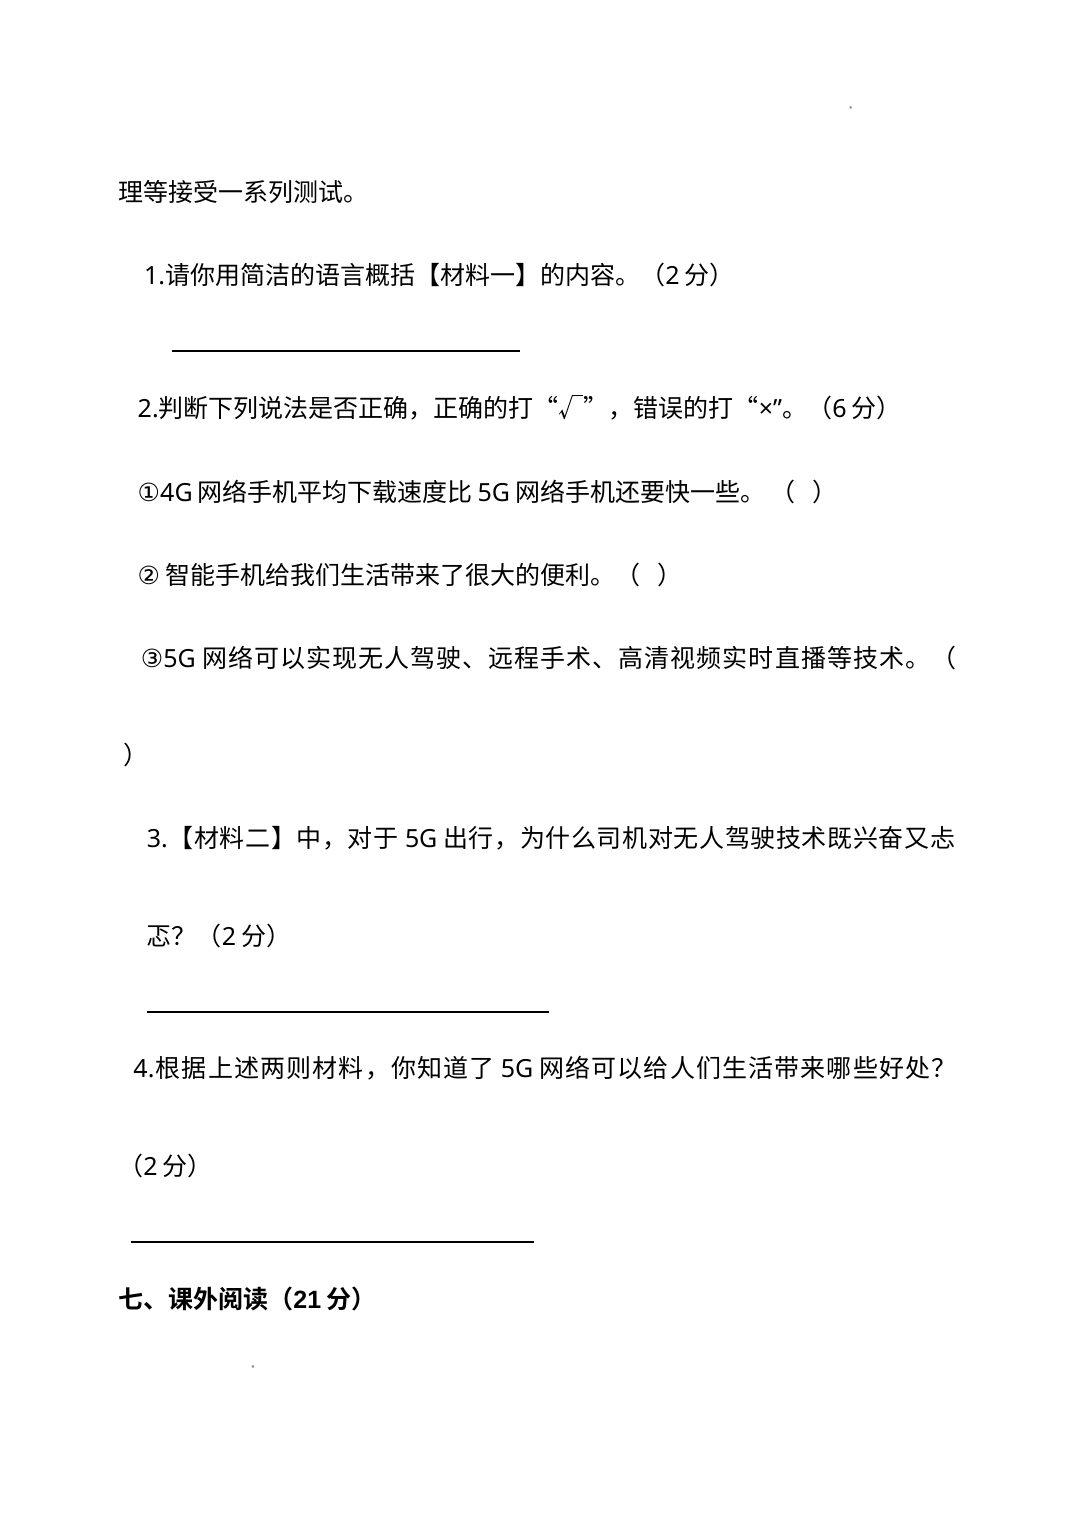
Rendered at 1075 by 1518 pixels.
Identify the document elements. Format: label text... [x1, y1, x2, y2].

text ②智能手机给我们生活带来了很大的便利。（ ） [118, 541, 957, 606]
text ①4G网络手机平均下载速度比5G网络手机还要快一些。 （ ） [118, 458, 957, 523]
text ③5G网络可以实现无人驾驶、远程手术、高清视频实时直播等技术。（ ） [118, 624, 957, 786]
text 2.判断下列说法是否正确，正确的打“√”，错误的打“×”。（6分） [118, 374, 957, 439]
text 4.根据上述两则材料，你知道了5G网络可以给人们生活带来哪些好处？（2分） [118, 1034, 957, 1197]
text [118, 158, 957, 223]
text 七、课外阅读（21分） [118, 1265, 957, 1330]
text 1.请你用简洁的语言概括【材料一】的内容。（2分） [118, 241, 957, 306]
text 3.【材料二】中，对于5G出行，为什么司机对无人驾驶技术既兴奋又忐忑？（2分） [147, 804, 957, 967]
